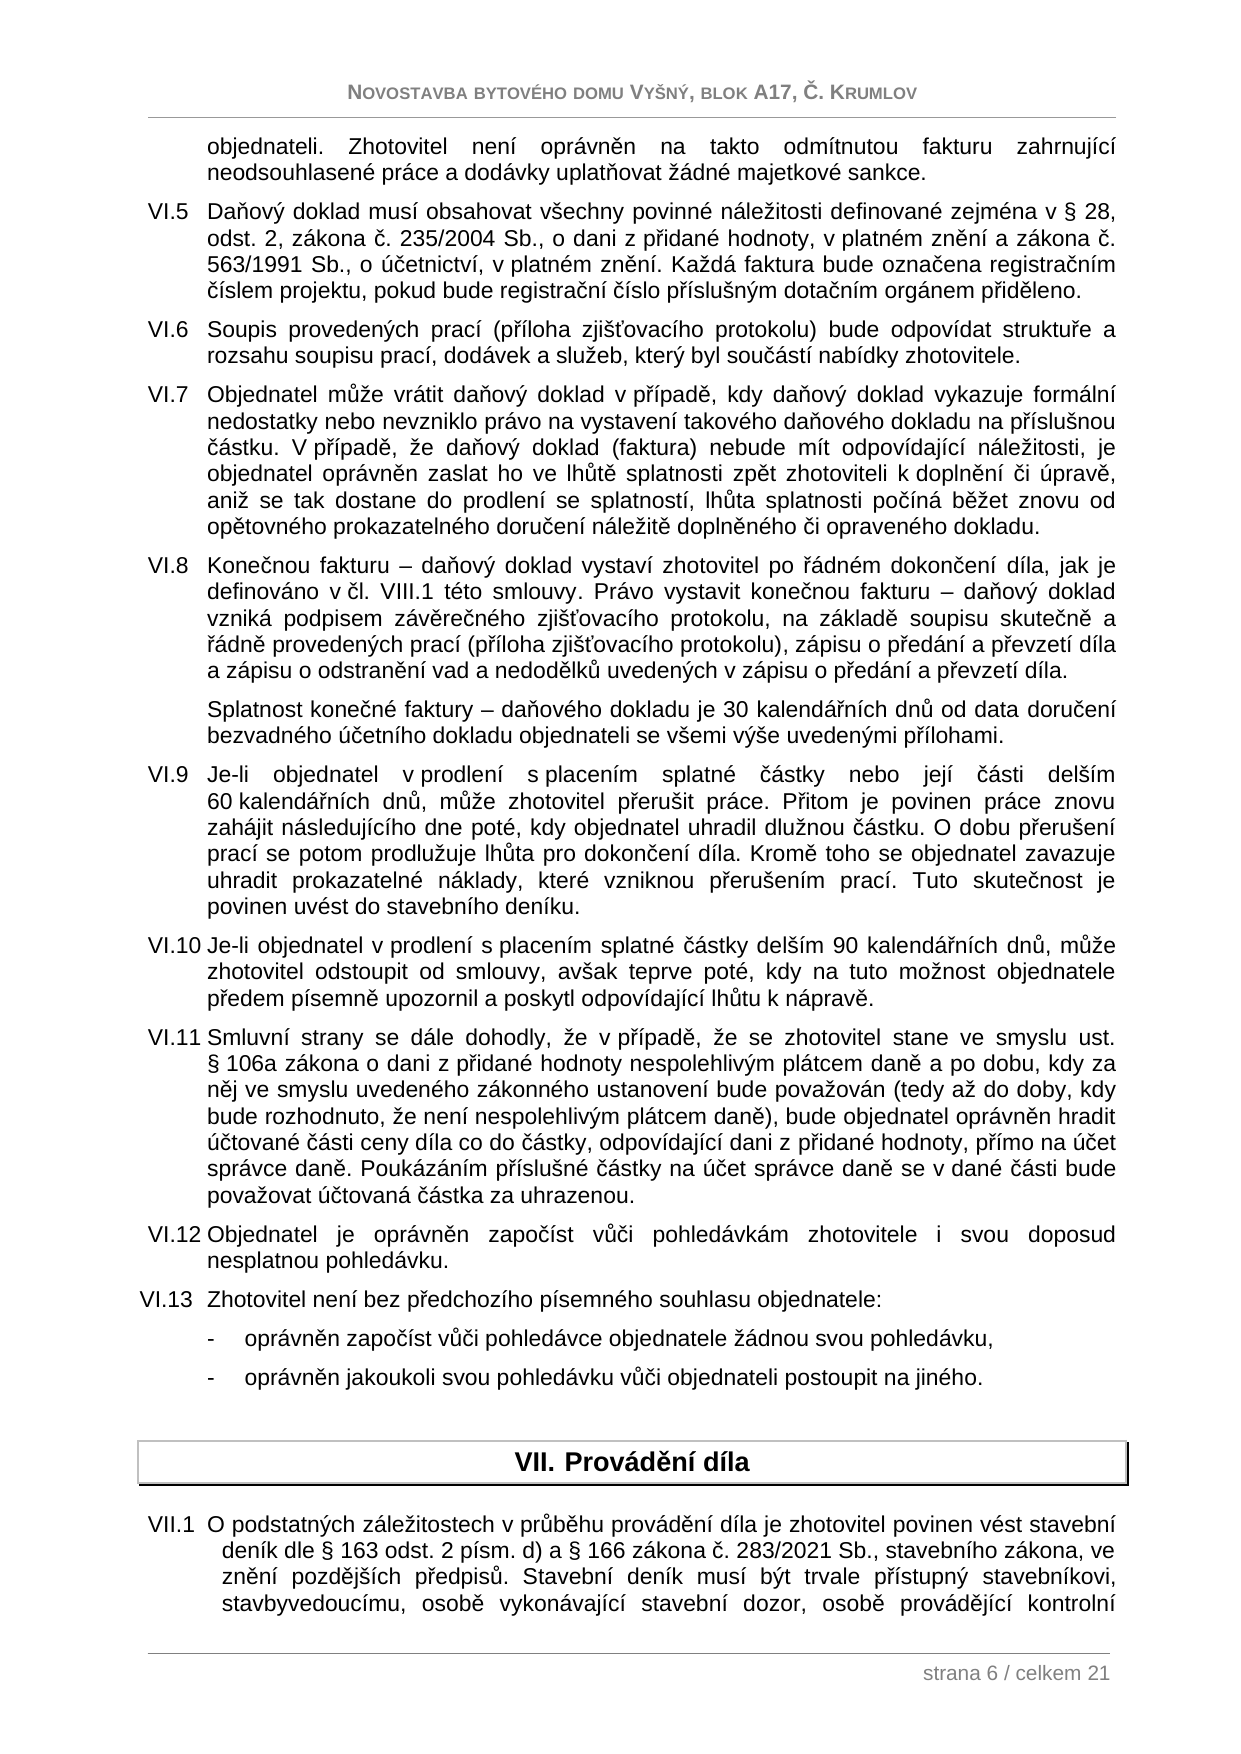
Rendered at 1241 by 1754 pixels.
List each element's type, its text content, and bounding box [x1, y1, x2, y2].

list Soupis provedených prací (příloha zjišťovacího protokolu) bude odpovídat struktuře a rozsahu soupisu prací, dodávek a služeb, který byl součástí nabídky zhotovitele. [148, 316, 1116, 369]
list Je-li objednatel v prodlení s placením splatné částky delším 90 kalendářních dnů, může zhotovitel odstoupit od smlouvy, avšak teprve poté, kdy na tuto možnost objednatele předem písemně upozornil a poskytl odpovídající lhůtu k nápravě. [148, 932, 1116, 1011]
text Splatnost konečné faktury – daňového dokladu je 30 kalendářních dnů od data doručení bezvadného účetního dokladu objednateli se všemi výše uvedenými přílohami. [148, 696, 1116, 749]
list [148, 1511, 1116, 1616]
list Smluvní strany se dále dohodly, že v případě, že se zhotovitel stane ve smyslu ust. § 106a zákona o dani z přidané hodnoty nespolehlivým plátcem daně a po dobu, kdy za něj ve smyslu uvedeného zákonného ustanovení bude považován (tedy až do doby, kdy bude rozhodnuto, že není nespolehlivým plátcem daně), bude objednatel oprávněn hradit účtované části ceny díla co do částky, odpovídající dani z přidané hodnoty, přímo na účet správce daně. Poukázáním příslušné částky na účet správce daně se v dané části bude považovat účtovaná částka za uhrazenou. [148, 1023, 1116, 1208]
list Daňový doklad musí obsahovat všechny povinné náležitosti definované zejména v § 28, odst. 2, zákona č. 235/2004 Sb., o dani z přidané hodnoty, v platném znění a zákona č. 563/1991 Sb., o účetnictví, v platném znění. Každá faktura bude označena registračním číslem projektu, pokud bude registrační číslo příslušným dotačním orgánem přiděleno. [148, 198, 1116, 303]
list oprávněn započíst vůči pohledávce objednatele žádnou svou pohledávku, [207, 1324, 1116, 1351]
list Objednatel je oprávněn započíst vůči pohledávkám zhotovitele i svou doposud nesplatnou pohledávku. [148, 1221, 1116, 1273]
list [148, 133, 1116, 186]
list Objednatel může vrátit daňový doklad v případě, kdy daňový doklad vykazuje formální nedostatky nebo nevzniklo právo na vystavení takového daňového dokladu na příslušnou částku. V případě, že daňový doklad (faktura) nebude mít odpovídající náležitosti, je objednatel oprávněn zaslat ho ve lhůtě splatnosti zpět zhotoviteli k doplnění či úpravě, aniž se tak dostane do prodlení se splatností, lhůta splatnosti počíná běžet znovu od opětovného prokazatelného doručení náležitě doplněného či opraveného dokladu. [148, 381, 1116, 539]
list Je-li objednatel v prodlení s placením splatné částky nebo její části delším 60 kalendářních dnů, může zhotovitel přerušit práce. Přitom je povinen práce znovu zahájit následujícího dne poté, kdy objednatel uhradil dlužnou částku. O dobu přerušení prací se potom prodlužuje lhůta pro dokončení díla. Kromě toho se objednatel zavazuje uhradit prokazatelné náklady, které vzniknou přerušením prací. Tuto skutečnost je povinen uvést do stavebního deníku. [148, 761, 1116, 919]
subtitle Provádění díla [139, 1442, 1125, 1482]
list Zhotovitel není bez předchozího písemného souhlasu objednatele: [139, 1286, 1116, 1312]
list oprávněn jakoukoli svou pohledávku vůči objednateli postoupit na jiného. [207, 1363, 1116, 1390]
list Konečnou fakturu – daňový doklad vystaví zhotovitel po řádném dokončení díla, jak je definováno v čl. VIII.1 této smlouvy. Právo vystavit konečnou fakturu – daňový doklad vzniká podpisem závěrečného zjišťovacího protokolu, na základě soupisu skutečně a řádně provedených prací (příloha zjišťovacího protokolu), zápisu o předání a převzetí díla a zápisu o odstranění vad a nedodělků uvedených v zápisu o předání a převzetí díla. [148, 552, 1116, 684]
